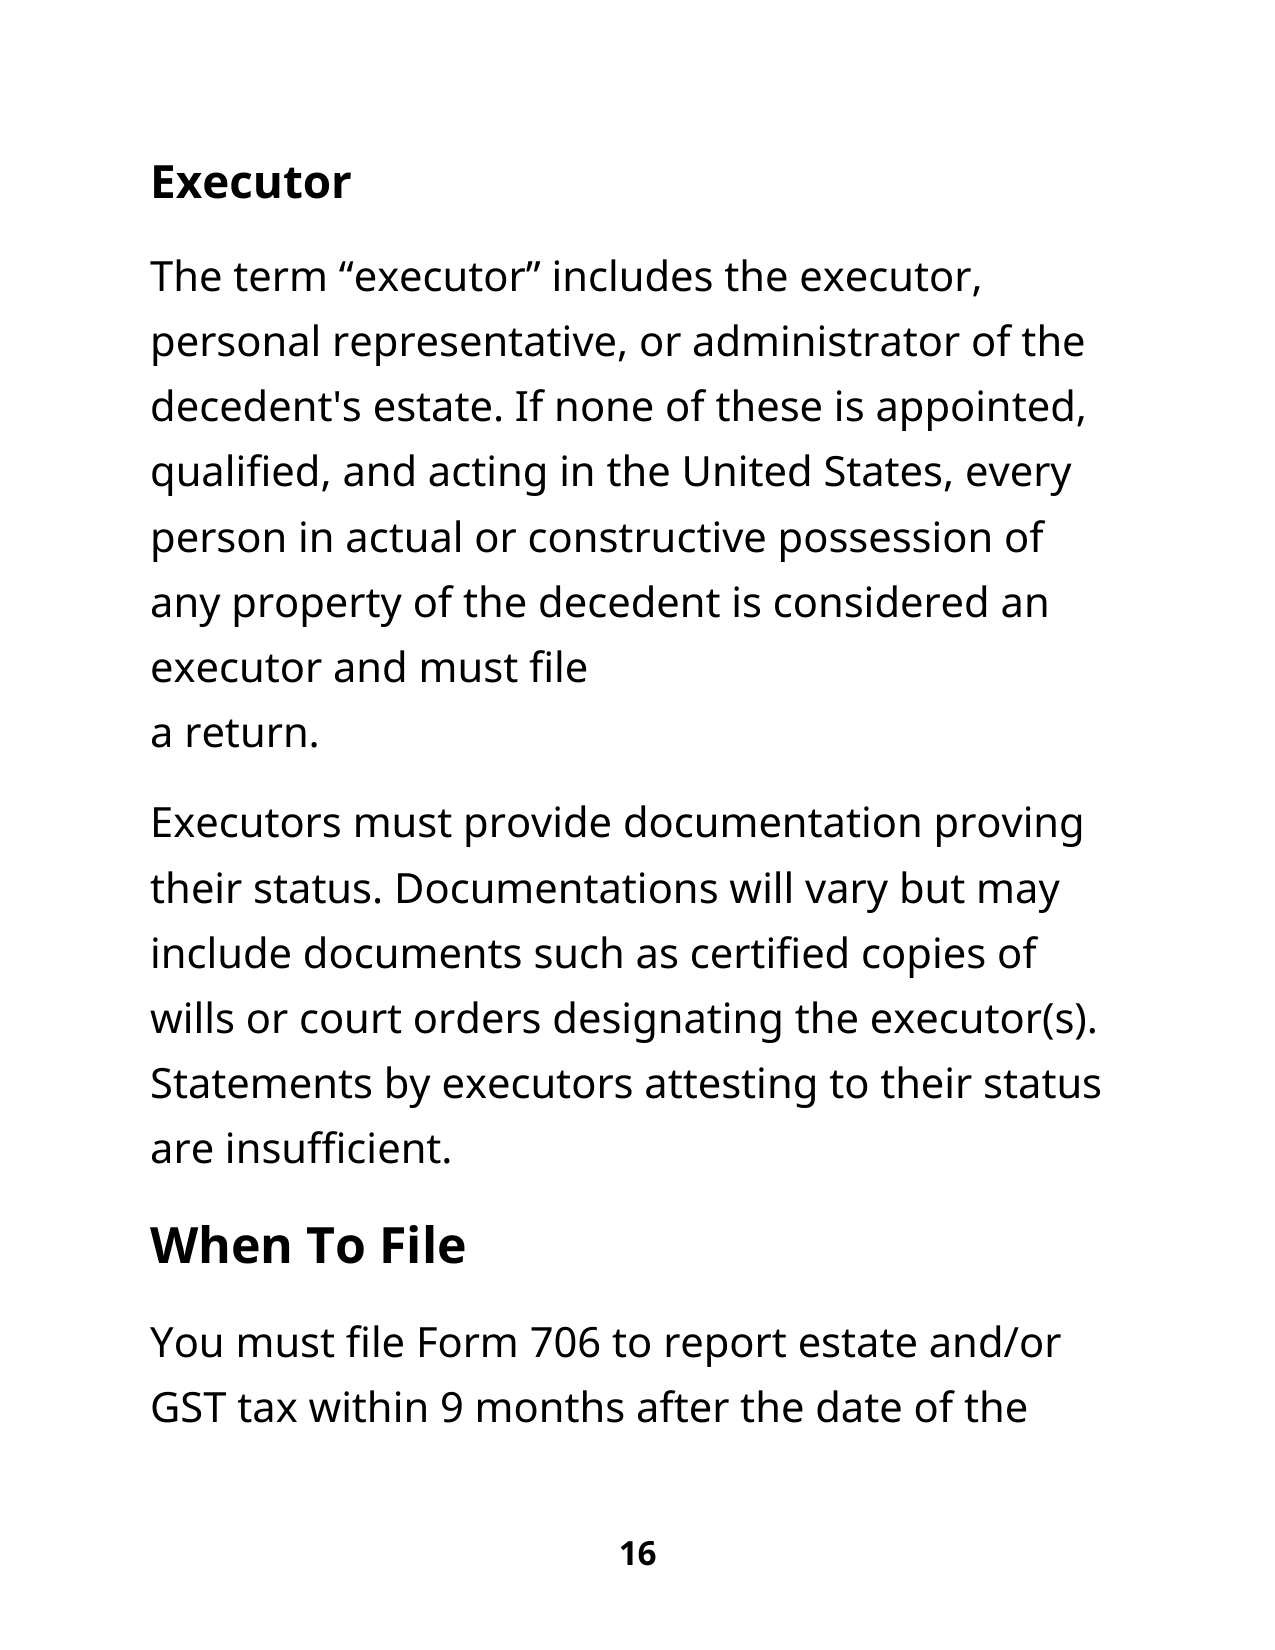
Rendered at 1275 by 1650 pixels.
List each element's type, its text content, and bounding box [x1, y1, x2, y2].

subtitle When To File [150, 1209, 1125, 1278]
text Executors must provide documentation proving their status. Documentations will vary but may include documents such as certified copies of wills or court orders designating the executor(s). Statements by executors attesting to their status are insufficient. [150, 793, 1125, 1176]
subtitle Executor [150, 150, 1125, 212]
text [150, 1313, 1125, 1435]
text The term “executor” includes the executor, personal representative, or administrator of the decedent's estate. If none of these is appointed, qualified, and acting in the United States, every person in actual or constructive possession of any property of the decedent is considered an executor and must file a return. [150, 247, 1125, 760]
